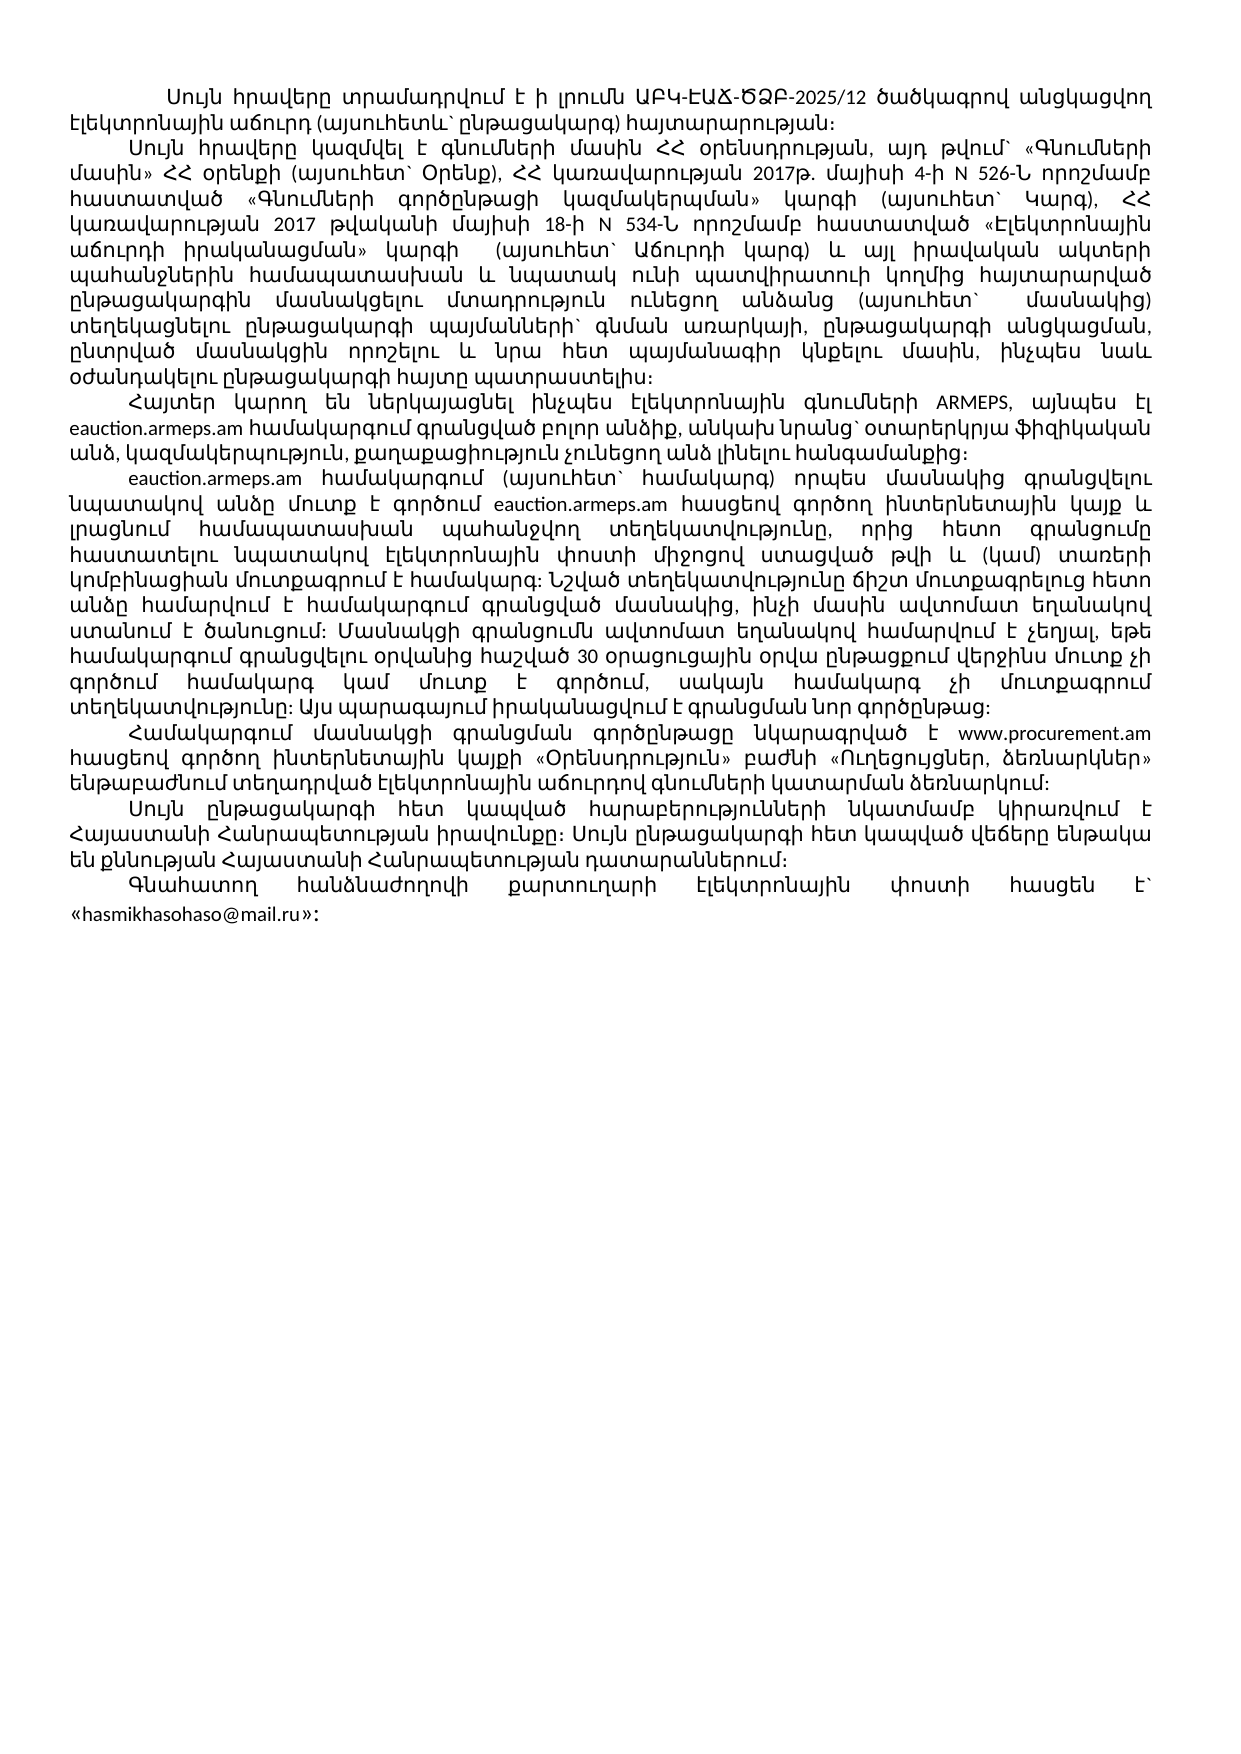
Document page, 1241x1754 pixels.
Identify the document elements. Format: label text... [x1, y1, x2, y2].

text Հայտեր կարող են ներկայացնել ինչպես էլեկտրոնային գնումների ARMEPS, այնպես էլ eauction.armeps.am համակարգում գրանցված բոլոր անձիք, անկախ նրանց` օտարերկրյա ֆիզիկական անձ, կազմակերպություն, քաղաքացիություն չունեցող անձ լինելու հանգամանքից։ [69, 389, 1152, 466]
text Սույն հրավերը կազմվել է գնումների մասին ՀՀ օրենսդրության, այդ թվում` «Գնումների մասին» ՀՀ օրենքի (այսուհետ` Օրենք), ՀՀ կառավարության 2017թ. մայիսի 4-ի N 526-Ն որոշմամբ հաստատված «Գնումների գործընթացի կազմակերպման» կարգի (այսուհետ` Կարգ), ՀՀ կառավարության 2017 թվականի մայիսի 18-ի N 534-Ն որոշմամբ հաստատված «Էլեկտրոնային աճուրդի իրականացման» կարգի (այսուհետ` Աճուրդի կարգ) և այլ իրավական ակտերի պահանջներին համապատասխան և նպատակ ունի պատվիրատուի կողմից հայտարարված ընթացակարգին մասնակցելու մտադրություն ունեցող անձանց (այսուհետ` մասնակից) տեղեկացնելու ընթացակարգի պայմանների` գնման առարկայի, ընթացակարգի անցկացման, ընտրված մասնակցին որոշելու և նրա հետ պայմանագիր կնքելու մասին, ինչպես նաև օժանդակելու ընթացակարգի հայտը պատրաստելիս։ [69, 135, 1152, 389]
text Գնահատող հանձնաժողովի քարտուղարի էլեկտրոնային փոստի հասցեն է` «hasmikhasohaso@mail.ru»: [69, 872, 1152, 928]
text Սույն հրավերը տրամադրվում է ի լրումն ԱԲԿ-ԷԱՃ-ԾՁԲ-2025/12 ծածկագրով անցկացվող էլեկտրոնային աճուրդ (այսուհետև` ընթացակարգ) հայտարարության։ [69, 84, 1152, 135]
text Սույն ընթացակարգի հետ կապված հարաբերությունների նկատմամբ կիրառվում է Հայաստանի Հանրապետության իրավունքը։ Սույն ընթացակարգի հետ կապված վեճերը ենթակա են քննության Հայաստանի Հանրապետության դատարաններում։ [69, 796, 1152, 872]
text Համակարգում մասնակցի գրանցման գործընթացը նկարագրված է www.procurement.am հասցեով գործող ինտերնետային կայքի «Օրենսդրություն» բաժնի «Ուղեցույցներ, ձեռնարկներ» ենթաբաժնում տեղադրված էլեկտրոնային աճուրդով գնումների կատարման ձեռնարկում: [69, 720, 1152, 796]
text eauction.armeps.am համակարգում (այսուհետ` համակարգ) որպես մասնակից գրանցվելու նպատակով անձը մուտք է գործում eauction.armeps.am հասցեով գործող ինտերնետային կայք և լրացնում համապատասխան պահանջվող տեղեկատվությունը, որից հետո գրանցումը հաստատելու նպատակով էլեկտրոնային փոստի միջոցով ստացված թվի և (կամ) տառերի կոմբինացիան մուտքագրում է համակարգ: Նշված տեղեկատվությունը ճիշտ մուտքագրելուց հետո անձը համարվում է համակարգում գրանցված մասնակից, ինչի մասին ավտոմատ եղանակով ստանում է ծանուցում: Մասնակցի գրանցումն ավտոմատ եղանակով համարվում է չեղյալ, եթե համակարգում գրանցվելու օրվանից հաշված 30 օրացուցային օրվա ընթացքում վերջինս մուտք չի գործում համակարգ կամ մուտք է գործում, սակայն համակարգ չի մուտքագրում տեղեկատվությունը: Այս պարագայում իրականացվում է գրանցման նոր գործընթաց: [69, 466, 1152, 720]
